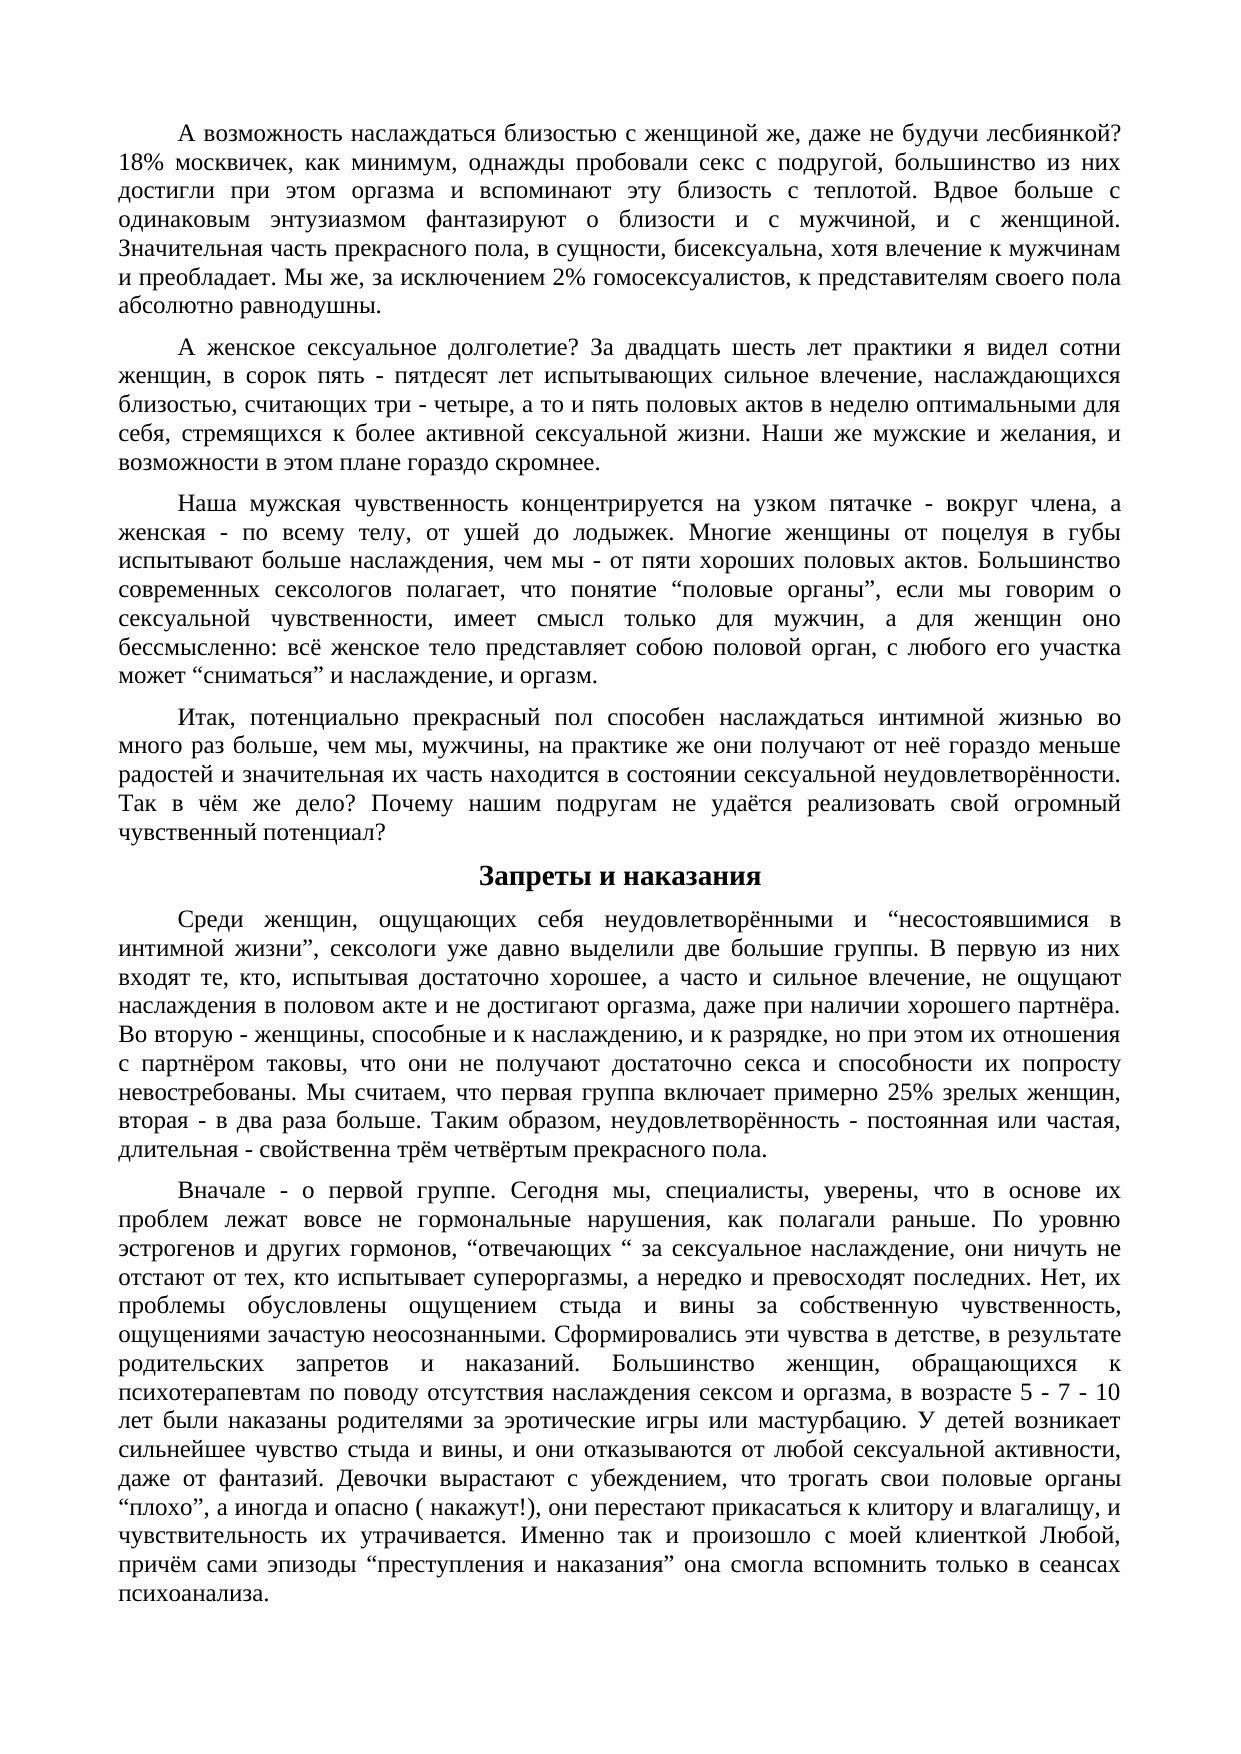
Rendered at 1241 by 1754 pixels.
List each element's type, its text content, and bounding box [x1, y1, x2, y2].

text Запреты и наказания [118, 858, 1122, 892]
text Вначале - о первой группе. Сегодня мы, специалисты, уверены, что в основе их проблем лежат вовсе не гормональные нарушения, как полагали раньше. По уровню эстрогенов и других гормонов, “отвечающих “ за сексуальное наслаждение, они ничуть не отстают от тех, кто испытывает супероргазмы, а нередко и превосходят последних. Нет, их проблемы обусловлены ощущением стыда и вины за собственную чувственность, ощущениями зачастую неосознанными. Сформировались эти чувства в детстве, в результате родительских запретов и наказаний. Большинство женщин, обращающихся к психотерапевтам по поводу отсутствия наслаждения сексом и оргазма, в возрасте 5 - 7 - 10 лет были наказаны родителями за эротические игры или мастурбацию. У детей возникает сильнейшее чувство стыда и вины, и они отказываются от любой сексуальной активности, даже от фантазий. Девочки вырастают с убеждением, что трогать свои половые органы “плохо”, а иногда и опасно ( накажут!), они перестают прикасаться к клитору и влагалищу, и чувствительность их утрачивается. Именно так и произошло с моей клиенткой Любой, причём сами эпизоды “преступления и наказания” она смогла вспомнить только в сеансах психоанализа. [118, 1175, 1122, 1607]
text Среди женщин, ощущающих себя неудовлетворёнными и “несостоявшимися в интимной жизни”, сексологи уже давно выделили две большие группы. В первую из них входят те, кто, испытывая достаточно хорошее, а часто и сильное влечение, не ощущают наслаждения в половом акте и не достигают оргазма, даже при наличии хорошего партнёра. Во вторую - женщины, способные и к наслаждению, и к разрядке, но при этом их отношения с партнёром таковы, что они не получают достаточно секса и способности их попросту невостребованы. Мы считаем, что первая группа включает примерно 25% зрелых женщин, вторая - в два раза больше. Таким образом, неудовлетворённость - постоянная или частая, длительная - свойственна трём четвёртым прекрасного пола. [118, 904, 1122, 1163]
text Итак, потенциально прекрасный пол способен наслаждаться интимной жизнью во много раз больше, чем мы, мужчины, на практике же они получают от неё гораздо меньше радостей и значительная их часть находится в состоянии сексуальной неудовлетворённости. Так в чём же дело? Почему нашим подругам не удаётся реализовать свой огромный чувственный потенциал? [118, 702, 1122, 846]
text А женское сексуальное долголетие? За двадцать шесть лет практики я видел сотни женщин, в сорок пять - пятдесят лет испытывающих сильное влечение, наслаждающихся близостью, считающих три - четыре, а то и пять половых актов в неделю оптимальными для себя, стремящихся к более активной сексуальной жизни. Наши же мужские и желания, и возможности в этом плане гораздо скромнее. [118, 332, 1122, 476]
text А возможность наслаждаться близостью с женщиной же, даже не будучи лесбиянкой? 18% москвичек, как минимум, однажды пробовали секс с подругой, большинство из них достигли при этом оргазма и вспоминают эту близость с теплотой. Вдвое больше с одинаковым энтузиазмом фантазируют о близости и с мужчиной, и с женщиной. Значительная часть прекрасного пола, в сущности, бисексуальна, хотя влечение к мужчинам и преобладает. Мы же, за исключением 2% гомосексуалистов, к представителям своего пола абсолютно равнодушны. [118, 118, 1122, 319]
text Наша мужская чувственность концентрируется на узком пятачке - вокруг члена, а женская - по всему телу, от ушей до лодыжек. Многие женщины от поцелуя в губы испытывают больше наслаждения, чем мы - от пяти хороших половых актов. Большинство современных сексологов полагает, что понятие “половые органы”, если мы говорим о сексуальной чувственности, имеет смысл только для мужчин, а для женщин оно бессмысленно: всё женское тело представляет собою половой орган, с любого его участка может “сниматься” и наслаждение, и оргазм. [118, 488, 1122, 689]
